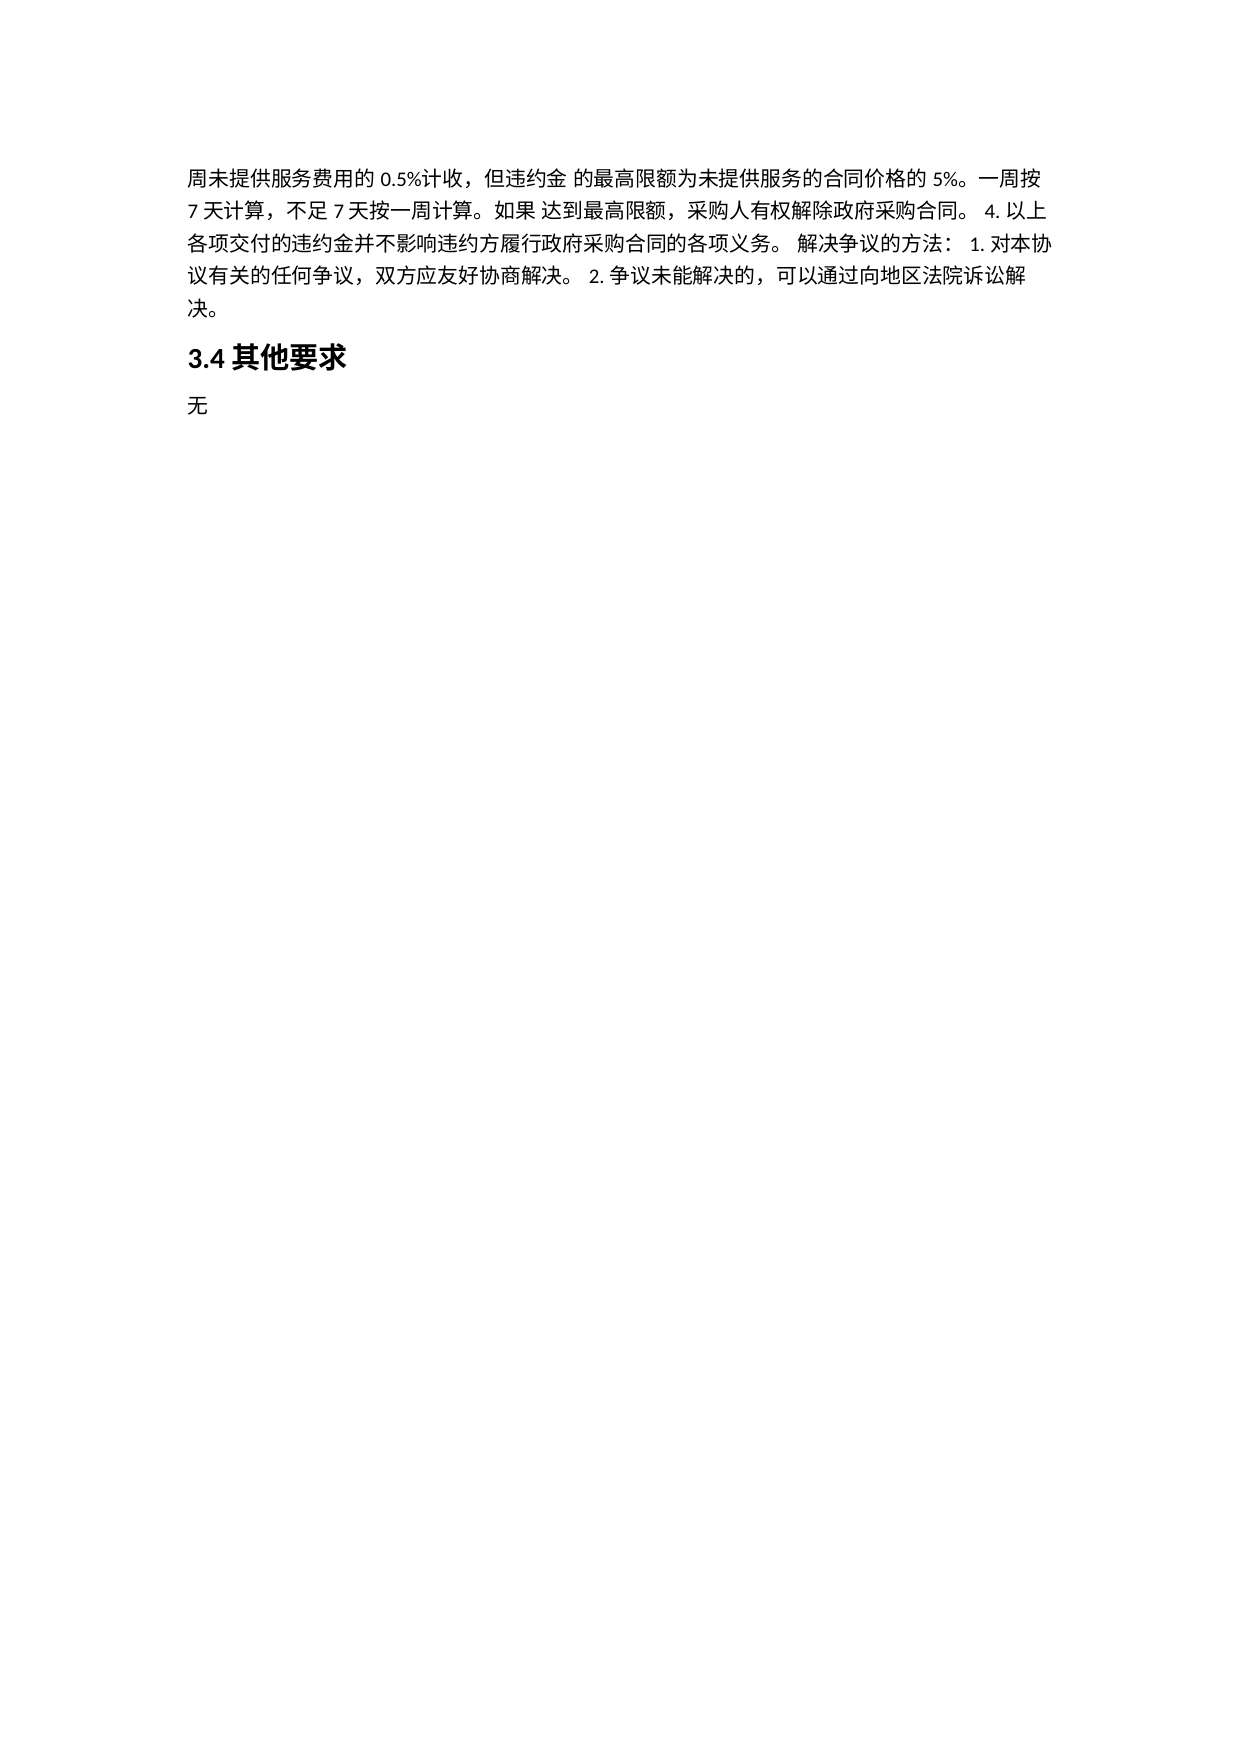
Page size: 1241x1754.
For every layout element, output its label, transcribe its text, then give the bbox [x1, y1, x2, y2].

text 无 [187, 389, 1053, 422]
text 3.4其他要求 [187, 324, 1053, 389]
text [187, 162, 1053, 324]
